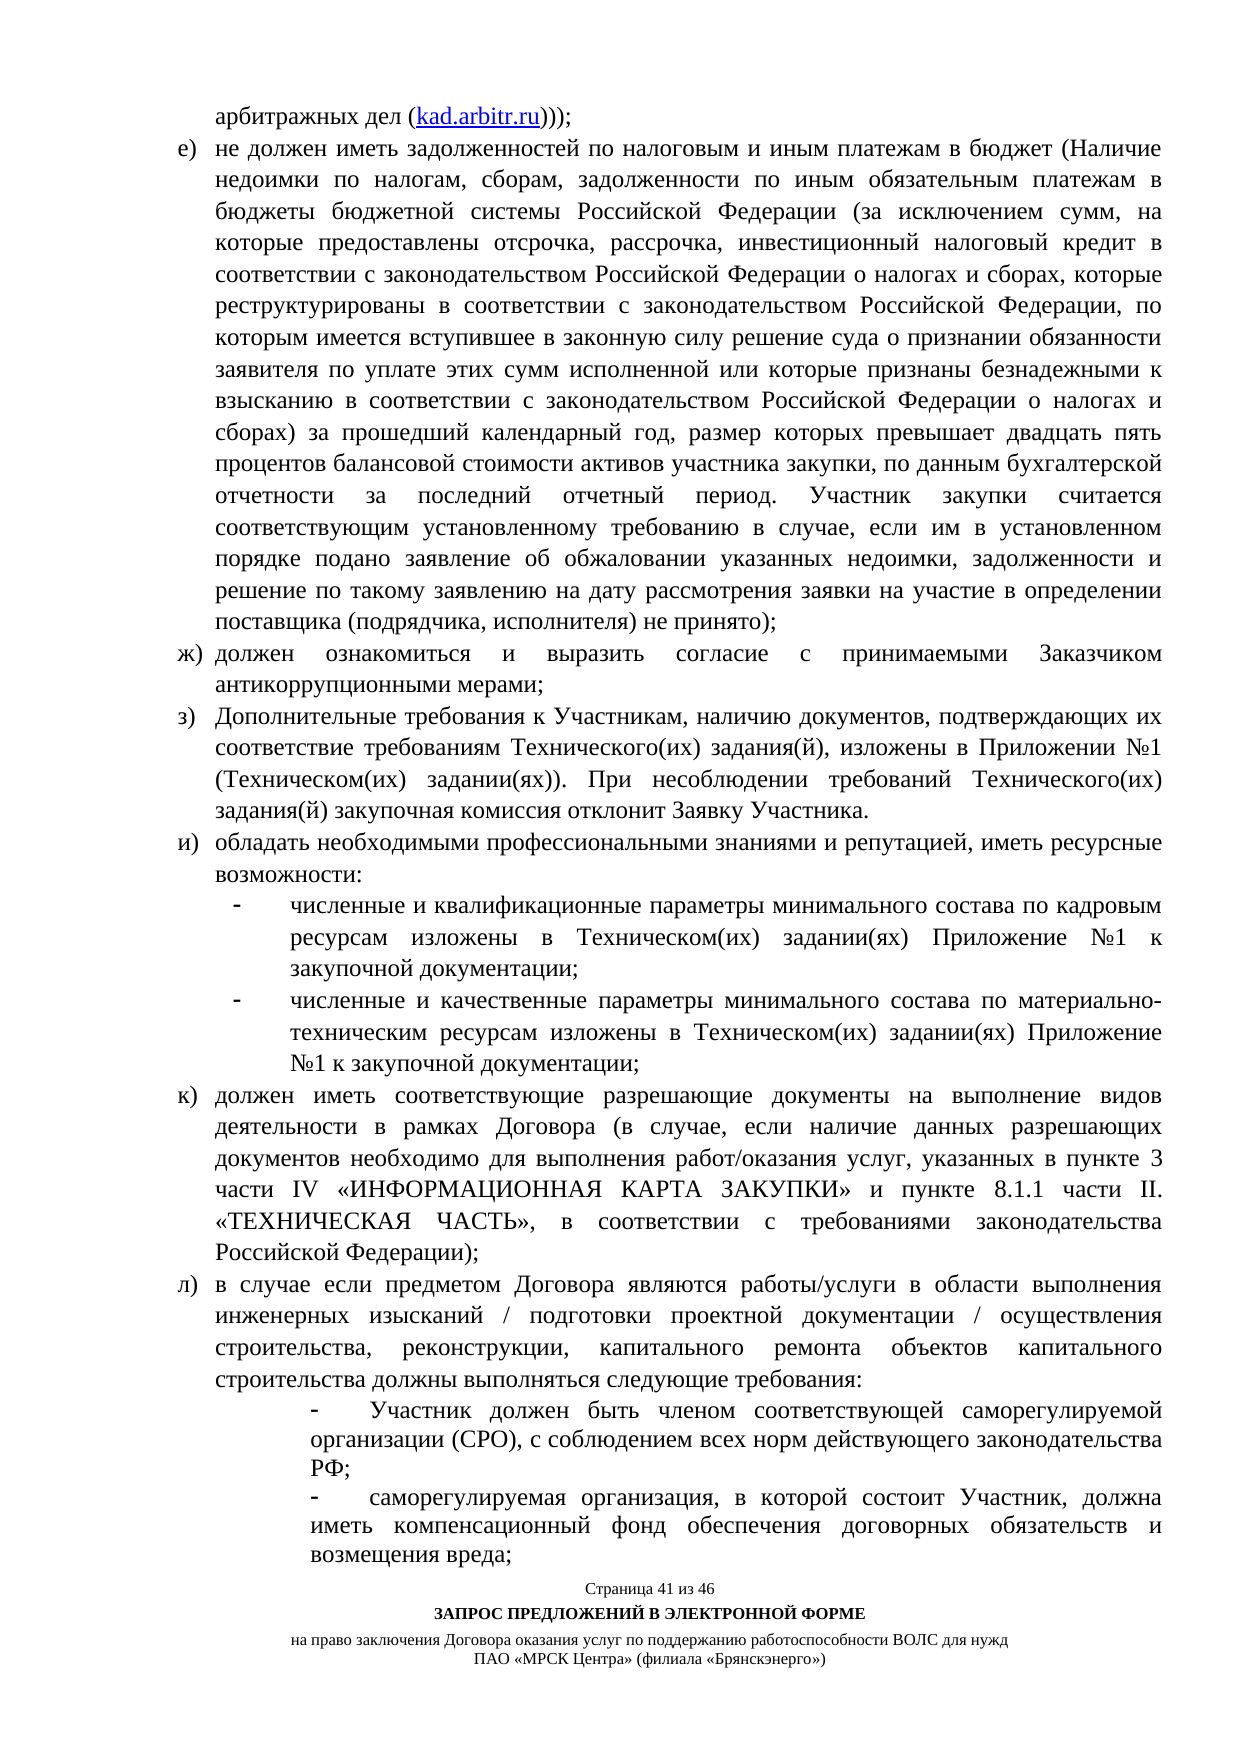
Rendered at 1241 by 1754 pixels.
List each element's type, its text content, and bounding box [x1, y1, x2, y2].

list обладать необходимыми профессиональными знаниями и репутацией, иметь ресурсные возможности: [177, 827, 1163, 887]
list должен ознакомиться и выразить согласие с принимаемыми Заказчиком антикоррупционными мерами; [177, 638, 1163, 698]
list численные и качественные параметры минимального состава по материально-техническим ресурсам изложены в Техническом(их) задании(ях) Приложение №1 к закупочной документации; [233, 985, 1163, 1077]
list Участник должен быть членом соответствующей саморегулируемой организации (СРО), с соблюдением всех норм действующего законодательства РФ; [310, 1395, 1163, 1482]
list Дополнительные требования к Участникам, наличию документов, подтверждающих их соответствие требованиям Технического(их) задания(й), изложены в Приложении №1 (Техническом(их) задании(ях)). При несоблюдении требований Технического(их) задания(й) закупочная комиссия отклонит Заявку Участника. [177, 701, 1163, 824]
list не должен иметь задолженностей по налоговым и иным платежам в бюджет (Наличие недоимки по налогам, сборам, задолженности по иным обязательным платежам в бюджеты бюджетной системы Российской Федерации (за исключением сумм, на которые предоставлены отсрочка, рассрочка, инвестиционный налоговый кредит в соответствии с законодательством Российской Федерации о налогах и сборах, которые реструктурированы в соответствии с законодательством Российской Федерации, по которым имеется вступившее в законную силу решение суда о признании обязанности заявителя по уплате этих сумм исполненной или которые признаны безнадежными к взысканию в соответствии с законодательством Российской Федерации о налогах и сборах) за прошедший календарный год, размер которых превышает двадцать пять процентов балансовой стоимости активов участника закупки, по данным бухгалтерской отчетности за последний отчетный период. Участник закупки считается соответствующим установленному требованию в случае, если им в установленном порядке подано заявление об обжаловании указанных недоимки, задолженности и решение по такому заявлению на дату рассмотрения заявки на участие в определении поставщика (подрядчика, исполнителя) не принято); [177, 133, 1163, 635]
list численные и квалификационные параметры минимального состава по кадровым ресурсам изложены в Техническом(их) задании(ях) Приложение №1 к закупочной документации; [233, 890, 1163, 982]
list саморегулируемая организация, в которой состоит Участник, должна иметь компенсационный фонд обеспечения договорных обязательств и возмещения вреда; [310, 1482, 1163, 1568]
list в случае если предметом Договора являются работы/услуги в области выполнения инженерных изысканий / подготовки проектной документации / осуществления строительства, реконструкции, капитального ремонта объектов капитального строительства должны выполняться следующие требования: [177, 1269, 1163, 1392]
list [177, 101, 1163, 130]
list должен иметь соответствующие разрешающие документы на выполнение видов деятельности в рамках Договора (в случае, если наличие данных разрешающих документов необходимо для выполнения работ/оказания услуг, указанных в пункте 3 части IV «ИНФОРМАЦИОННАЯ КАРТА ЗАКУПКИ» и пункте 8.1.1 части II. «ТЕХНИЧЕСКАЯ ЧАСТЬ», в соответствии с требованиями законодательства Российской Федерации); [177, 1080, 1163, 1266]
